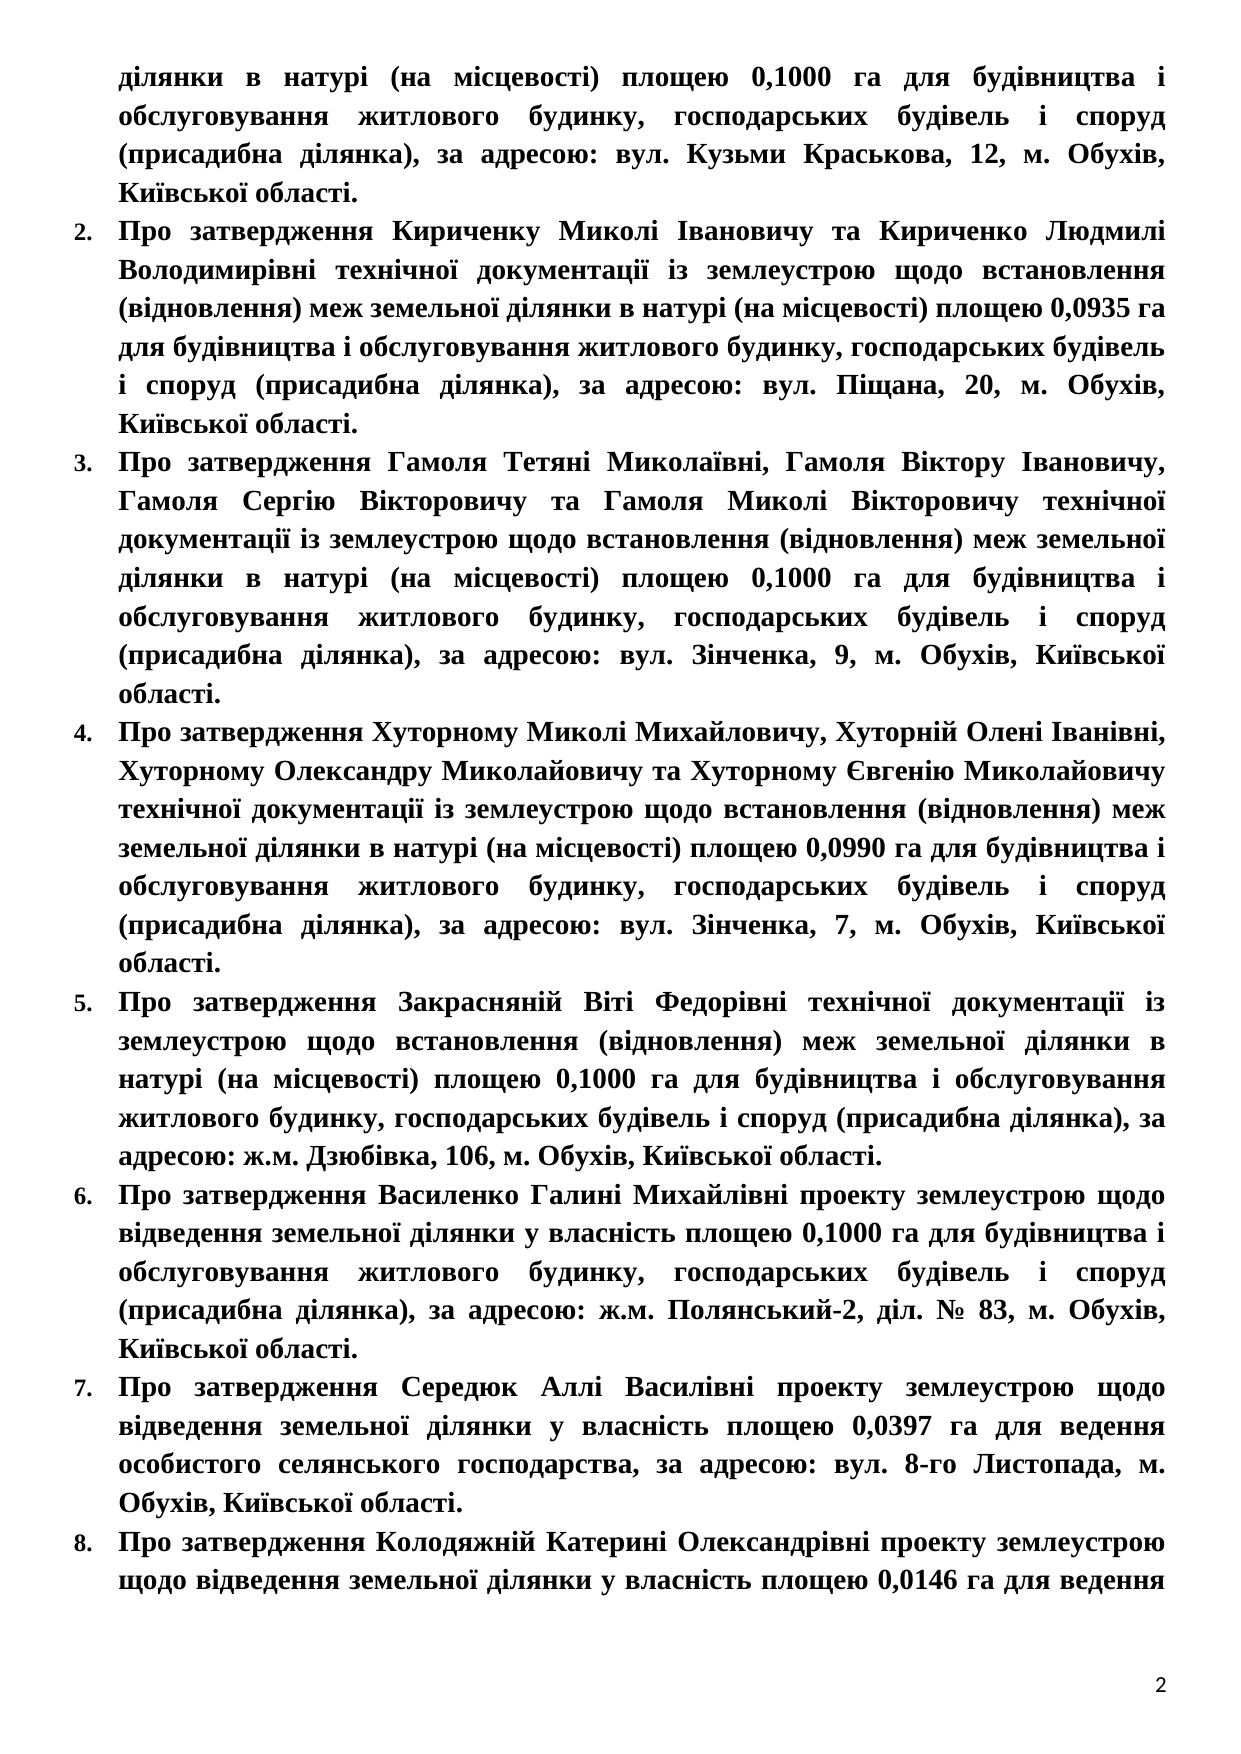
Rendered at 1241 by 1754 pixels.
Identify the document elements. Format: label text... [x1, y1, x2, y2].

list Про затвердження Кириченку Миколі Івановичу та Кириченко Людмилі Володимирівні технічної документації із землеустрою щодо встановлення (відновлення) меж земельної ділянки в натурі (на місцевості) площею 0,0935 га для будівництва і обслуговування житлового будинку, господарських будівель і споруд (присадибна ділянка), за адресою: вул. Піщана, 20, м. Обухів, Київської області. [74, 213, 1167, 439]
list Про затвердження Середюк Аллі Василівні проекту землеустрою щодо відведення земельної ділянки у власність площею 0,0397 га для ведення особистого селянського господарства, за адресою: вул. 8-го Листопада, м. Обухів, Київської області. [74, 1369, 1167, 1519]
list Про затвердження Хуторному Миколі Михайловичу, Хуторній Олені Іванівні, Хуторному Олександру Миколайовичу та Хуторному Євгенію Миколайовичу технічної документації із землеустрою щодо встановлення (відновлення) меж земельної ділянки в натурі (на місцевості) площею 0,0990 га для будівництва і обслуговування житлового будинку, господарських будівель і споруд (присадибна ділянка), за адресою: вул. Зінченка, 7, м. Обухів, Київської області. [74, 714, 1167, 979]
list Про затвердження Василенко Галині Михайлівні проекту землеустрою щодо відведення земельної ділянки у власність площею 0,1000 га для будівництва і обслуговування житлового будинку, господарських будівель і споруд (присадибна ділянка), за адресою: ж.м. Полянський-2, діл. № 83, м. Обухів, Київської області. [74, 1177, 1167, 1364]
list Про затвердження Закрасняній Віті Федорівні технічної документації із землеустрою щодо встановлення (відновлення) меж земельної ділянки в натурі (на місцевості) площею 0,1000 га для будівництва і обслуговування житлового будинку, господарських будівель і споруд (присадибна ділянка), за адресою: ж.м. Дзюбівка, 106, м. Обухів, Київської області. [74, 984, 1167, 1172]
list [74, 1524, 1167, 1596]
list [74, 59, 1167, 208]
list Про затвердження Гамоля Тетяні Миколаївні, Гамоля Віктору Івановичу, Гамоля Сергію Вікторовичу та Гамоля Миколі Вікторовичу технічної документації із землеустрою щодо встановлення (відновлення) меж земельної ділянки в натурі (на місцевості) площею 0,1000 га для будівництва і обслуговування житлового будинку, господарських будівель і споруд (присадибна ділянка), за адресою: вул. Зінченка, 9, м. Обухів, Київської області. [74, 444, 1167, 709]
